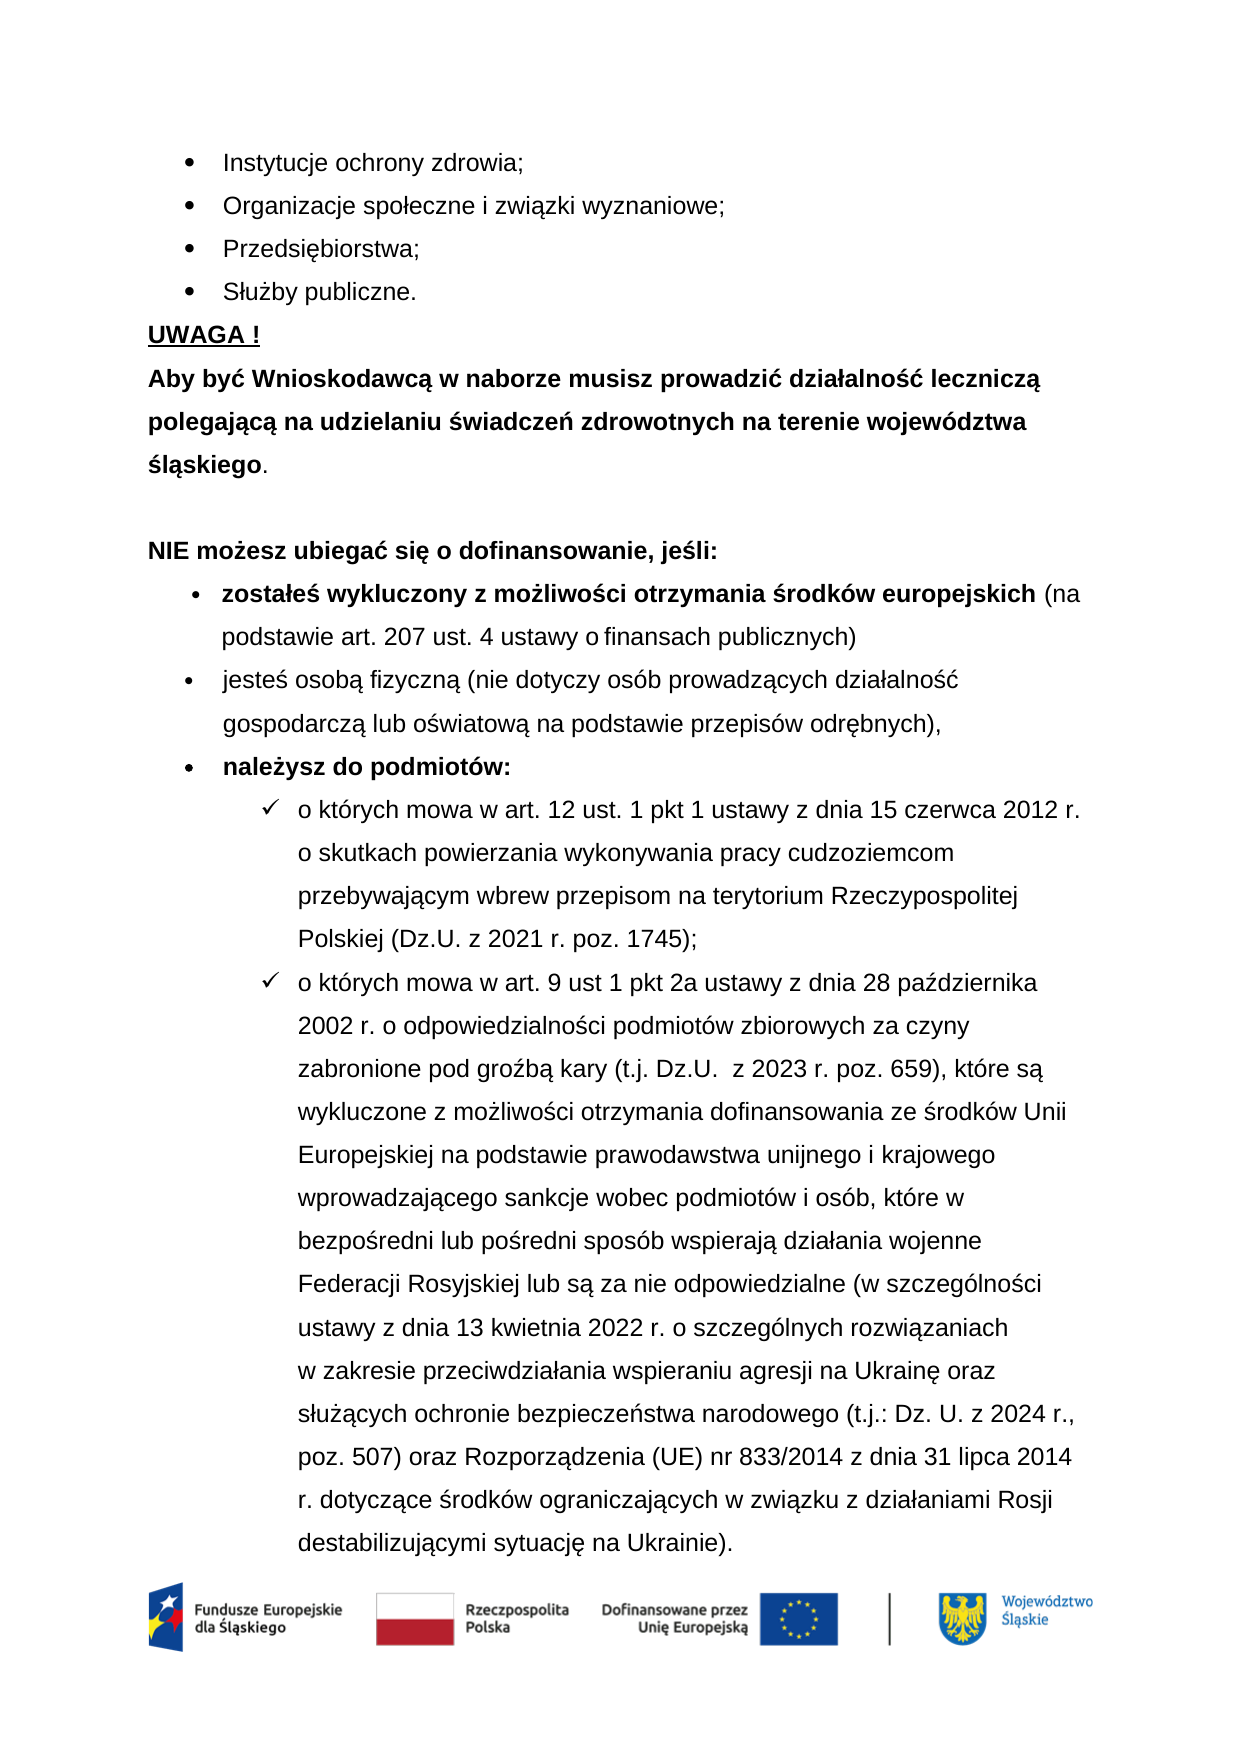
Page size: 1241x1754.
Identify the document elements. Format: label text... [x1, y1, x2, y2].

list Służby publiczne. [185, 277, 1093, 306]
text NIE możesz ubiegać się o dofinansowanie, jeśli: [148, 536, 1093, 565]
list Instytucje ochrony zdrowia; [185, 148, 1093, 176]
picture [148, 1582, 1093, 1652]
list zostałeś wykluczony z możliwości otrzymania środków europejskich (na podstawie art. 207 ust. 4 ustawy o finansach publicznych) [192, 579, 1093, 651]
list o których mowa w art. 12 ust. 1 pkt 1 ustawy z dnia 15 czerwca 2012 r. o skutkach powierzania wykonywania pracy cudzoziemcom przebywającym wbrew przepisom na terytorium Rzeczypospolitej Polskiej (Dz.U. z 2021 r. poz. 1745); [260, 795, 1093, 953]
text Aby być Wnioskodawcą w naborze musisz prowadzić działalność leczniczą polegającą na udzielaniu świadczeń zdrowotnych na terenie województwa śląskiego. [148, 364, 1093, 479]
text UWAGA ! [148, 321, 1093, 349]
list Organizacje społeczne i związki wyznaniowe; [185, 191, 1093, 220]
list o których mowa w art. 9 ust 1 pkt 2a ustawy z dnia 28 października 2002 r. o odpowiedzialności podmiotów zbiorowych za czyny zabronione pod groźbą kary (t.j. Dz.U. z 2023 r. poz. 659), które są wykluczone z możliwości otrzymania dofinansowania ze środków Unii Europejskiej na podstawie prawodawstwa unijnego i krajowego wprowadzającego sankcje wobec podmiotów i osób, które w bezpośredni lub pośredni sposób wspierają działania wojenne Federacji Rosyjskiej lub są za nie odpowiedzialne (w szczególności ustawy z dnia 13 kwietnia 2022 r. o szczególnych rozwiązaniach w zakresie przeciwdziałania wspieraniu agresji na Ukrainę oraz służących ochronie bezpieczeństwa narodowego (t.j.: Dz. U. z 2024 r., poz. 507) oraz Rozporządzenia (UE) nr 833/2014 z dnia 31 lipca 2014 r. dotyczące środków ograniczających w związku z działaniami Rosji destabilizującymi sytuację na Ukrainie). [260, 967, 1093, 1557]
list jesteś osobą fizyczną (nie dotyczy osób prowadzących działalność gospodarczą lub oświatową na podstawie przepisów odrębnych), [185, 666, 1093, 737]
list Przedsiębiorstwa; [185, 234, 1093, 263]
list należysz do podmiotów: [185, 752, 1093, 781]
